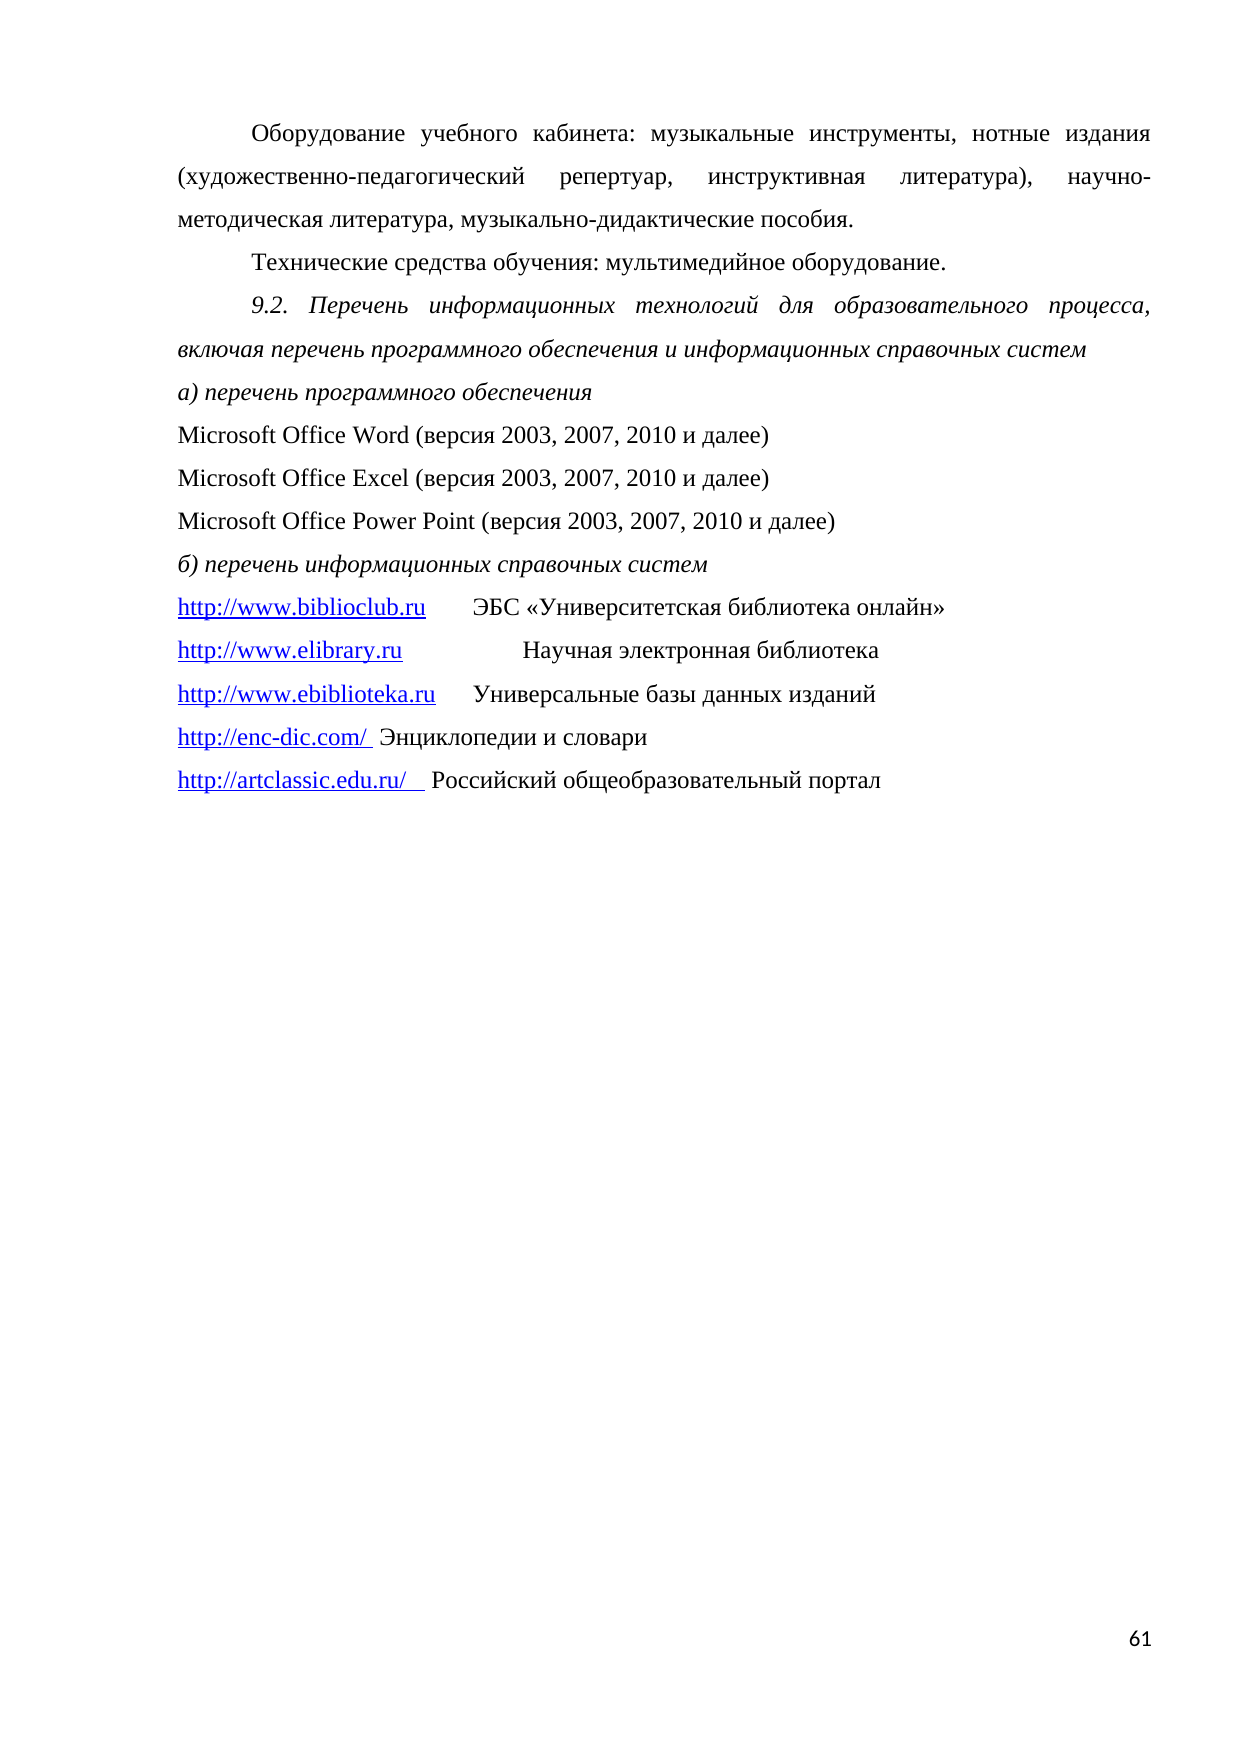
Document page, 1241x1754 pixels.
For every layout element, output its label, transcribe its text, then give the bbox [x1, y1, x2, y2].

text http://www.elibrary.ru Научная электронная библиотека [177, 636, 1152, 664]
text Технические средства обучения: мультимедийное оборудование. [177, 247, 1152, 276]
text а) перечень программного обеспечения [177, 377, 1152, 406]
text http://artclassic.edu.ru/ Российский общеобразовательный портал [177, 765, 1152, 794]
text б) перечень информационных справочных систем [177, 549, 1152, 578]
text Microsoft Office Word (версия 2003, 2007, 2010 и далее) [177, 420, 1152, 449]
text http://www.biblioclub.ru ЭБС «Университетская библиотека онлайн» [177, 592, 1152, 621]
text 9.2. Перечень информационных технологий для образовательного процесса, включая перечень программного обеспечения и информационных справочных систем [177, 291, 1152, 362]
text Оборудование учебного кабинета: музыкальные инструменты, нотные издания (художественно-педагогический репертуар, инструктивная литература), научно-методическая литература, музыкально-дидактические пособия. [177, 118, 1152, 233]
text Microsoft Office Power Point (версия 2003, 2007, 2010 и далее) [177, 506, 1152, 535]
text http://www.ebiblioteka.ru Универсальные базы данных изданий [177, 679, 1152, 707]
text Microsoft Office Excel (версия 2003, 2007, 2010 и далее) [177, 463, 1152, 492]
text http://enc-dic.com/ Энциклопедии и словари [177, 722, 1152, 751]
